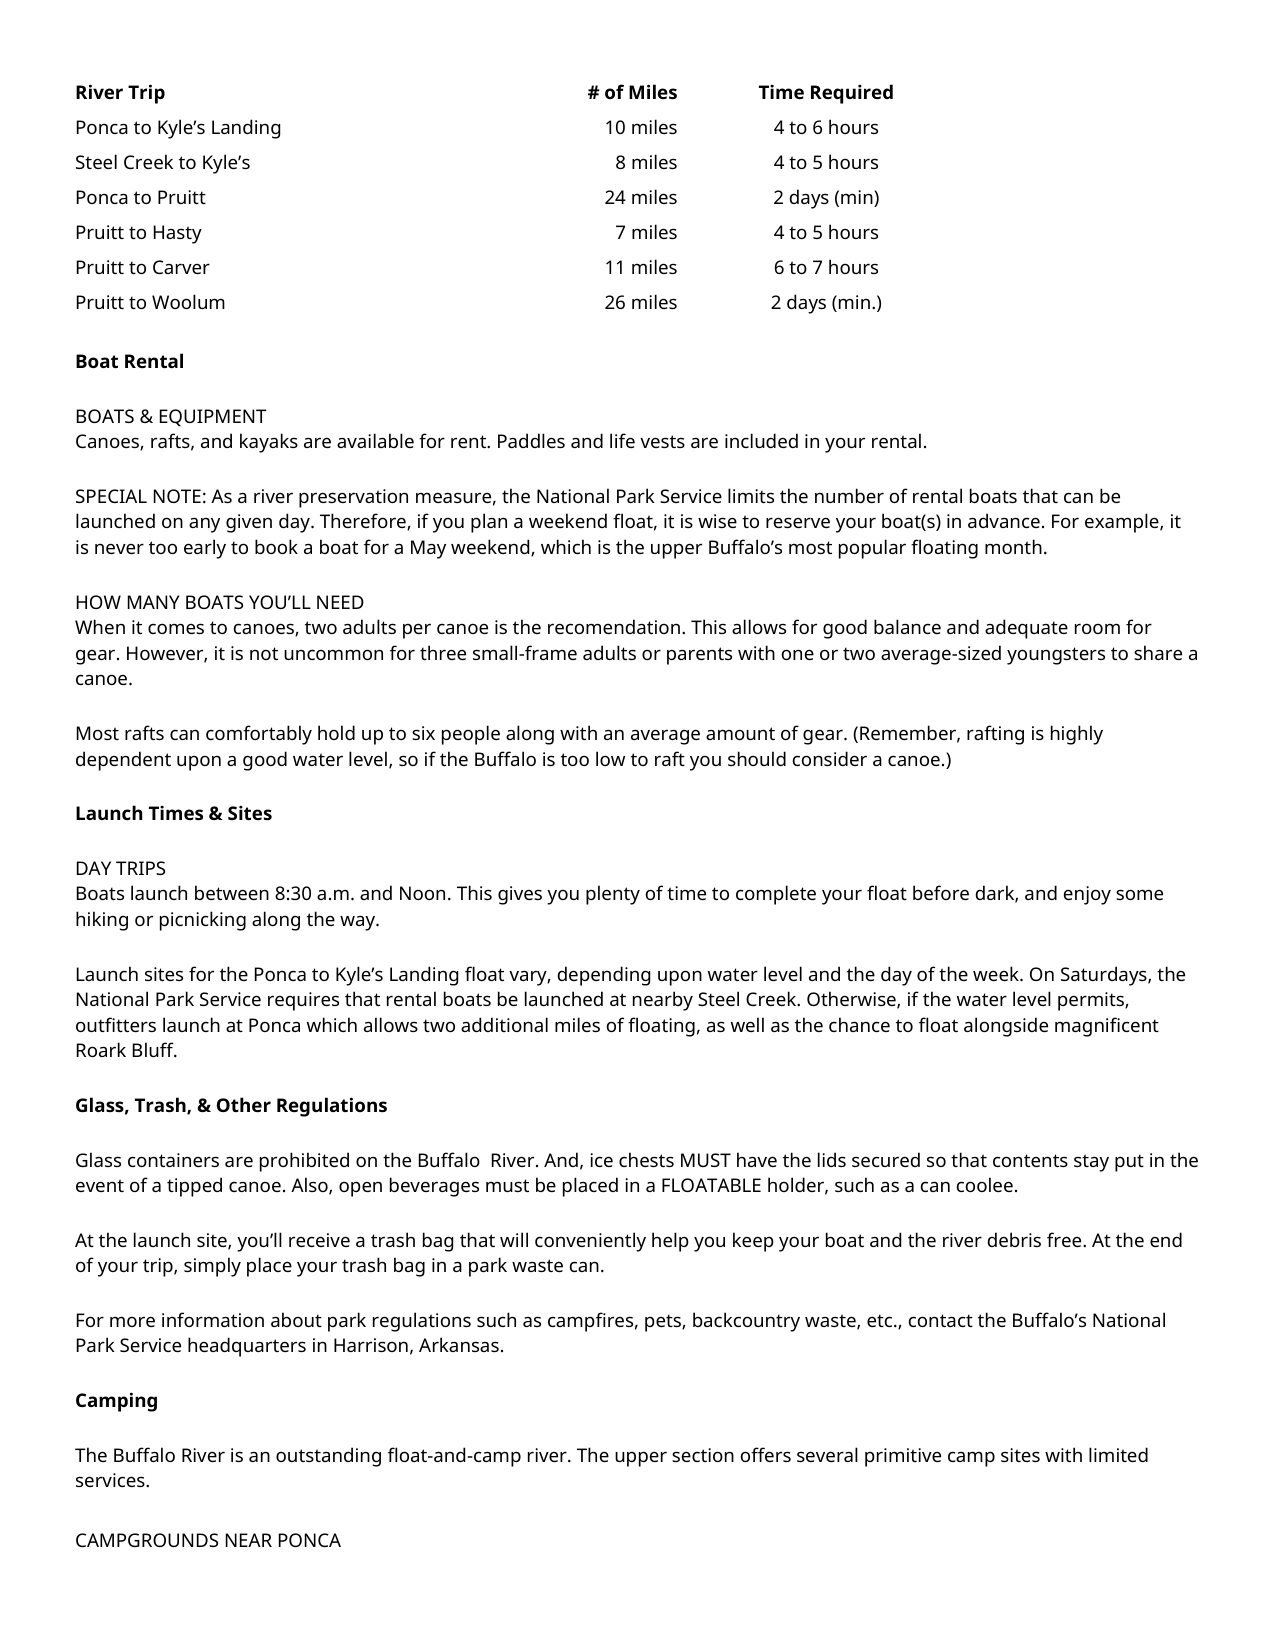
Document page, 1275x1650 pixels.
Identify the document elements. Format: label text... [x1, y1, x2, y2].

table_cell Pruitt to Carver [70, 250, 481, 284]
text The Buffalo River is an outstanding float-and-camp river. The upper section offers several primitive camp sites with limited services. [75, 1442, 1200, 1493]
table_cell 4 to 5 hours [682, 215, 970, 249]
table_cell 2 days (min.) [682, 284, 970, 319]
text Boat Rental [75, 348, 1200, 374]
table_cell 2 days (min) [682, 180, 970, 214]
text Glass, Trash, & Other Regulations [75, 1092, 1200, 1118]
table_cell [481, 110, 682, 145]
table_cell Pruitt to Hasty [70, 215, 481, 249]
text BOATS & EQUIPMENT Canoes, rafts, and kayaks are available for rent. Paddles and life vests are included in your rental. [75, 403, 1200, 454]
table_cell [481, 284, 682, 319]
table_header River Trip [70, 75, 481, 110]
table_header # of Miles [481, 75, 682, 110]
table_header CAMPGROUNDS NEAR PONCA [70, 1523, 1195, 1557]
table_cell Ponca to Pruitt [70, 180, 481, 214]
text SPECIAL NOTE: As a river preservation measure, the National Park Service limits the number of rental boats that can be launched on any given day. Therefore, if you plan a weekend float, it is wise to reserve your boat(s) in advance. For example, it is never too early to book a boat for a May weekend, which is the upper Buffalo’s most popular floating month. [75, 483, 1200, 560]
text Launch Times & Sites [75, 801, 1200, 826]
table_cell [481, 215, 682, 249]
text For more information about park regulations such as campfires, pets, backcountry waste, etc., contact the Buffalo’s National Park Service headquarters in Harrison, Arkansas. [75, 1307, 1200, 1358]
table_cell 4 to 5 hours [682, 145, 970, 180]
text HOW MANY BOATS YOU’LL NEED When it comes to canoes, two adults per canoe is the recomendation. This allows for good balance and adequate room for gear. However, it is not uncommon for three small-frame adults or parents with one or two average-sized youngsters to share a canoe. [75, 589, 1200, 691]
text Glass containers are prohibited on the Buffalo River. And, ice chests MUST have the lids secured so that contents stay put in the event of a tipped canoe. Also, open beverages must be placed in a FLOATABLE holder, such as a can coolee. [75, 1147, 1200, 1198]
table_header Time Required [682, 75, 970, 110]
text Camping [75, 1387, 1200, 1413]
text At the launch site, you’ll receive a trash bag that will conveniently help you keep your boat and the river debris free. At the end of your trip, simply place your trash bag in a park waste can. [75, 1227, 1200, 1278]
table_cell [481, 250, 682, 284]
table_cell Pruitt to Woolum [70, 284, 481, 319]
table_cell Ponca to Kyle’s Landing [70, 110, 481, 145]
table_cell [481, 145, 682, 180]
table_cell Steel Creek to Kyle’s [70, 145, 481, 180]
table_cell [481, 180, 682, 214]
table_cell 4 to 6 hours [682, 110, 970, 145]
text Launch sites for the Ponca to Kyle’s Landing float vary, depending upon water level and the day of the week. On Saturdays, the National Park Service requires that rental boats be launched at nearby Steel Creek. Otherwise, if the water level permits, outfitters launch at Ponca which allows two additional miles of floating, as well as the chance to float alongside magnificent Roark Bluff. [75, 961, 1200, 1063]
text Most rafts can comfortably hold up to six people along with an average amount of gear. (Remember, rafting is highly dependent upon a good water level, so if the Buffalo is too low to raft you should consider a canoe.) [75, 720, 1200, 771]
text DAY TRIPS Boats launch between 8:30 a.m. and Noon. This gives you plenty of time to complete your float before dark, and enjoy some hiking or picnicking along the way. [75, 855, 1200, 932]
table_cell 6 to 7 hours [682, 250, 970, 284]
